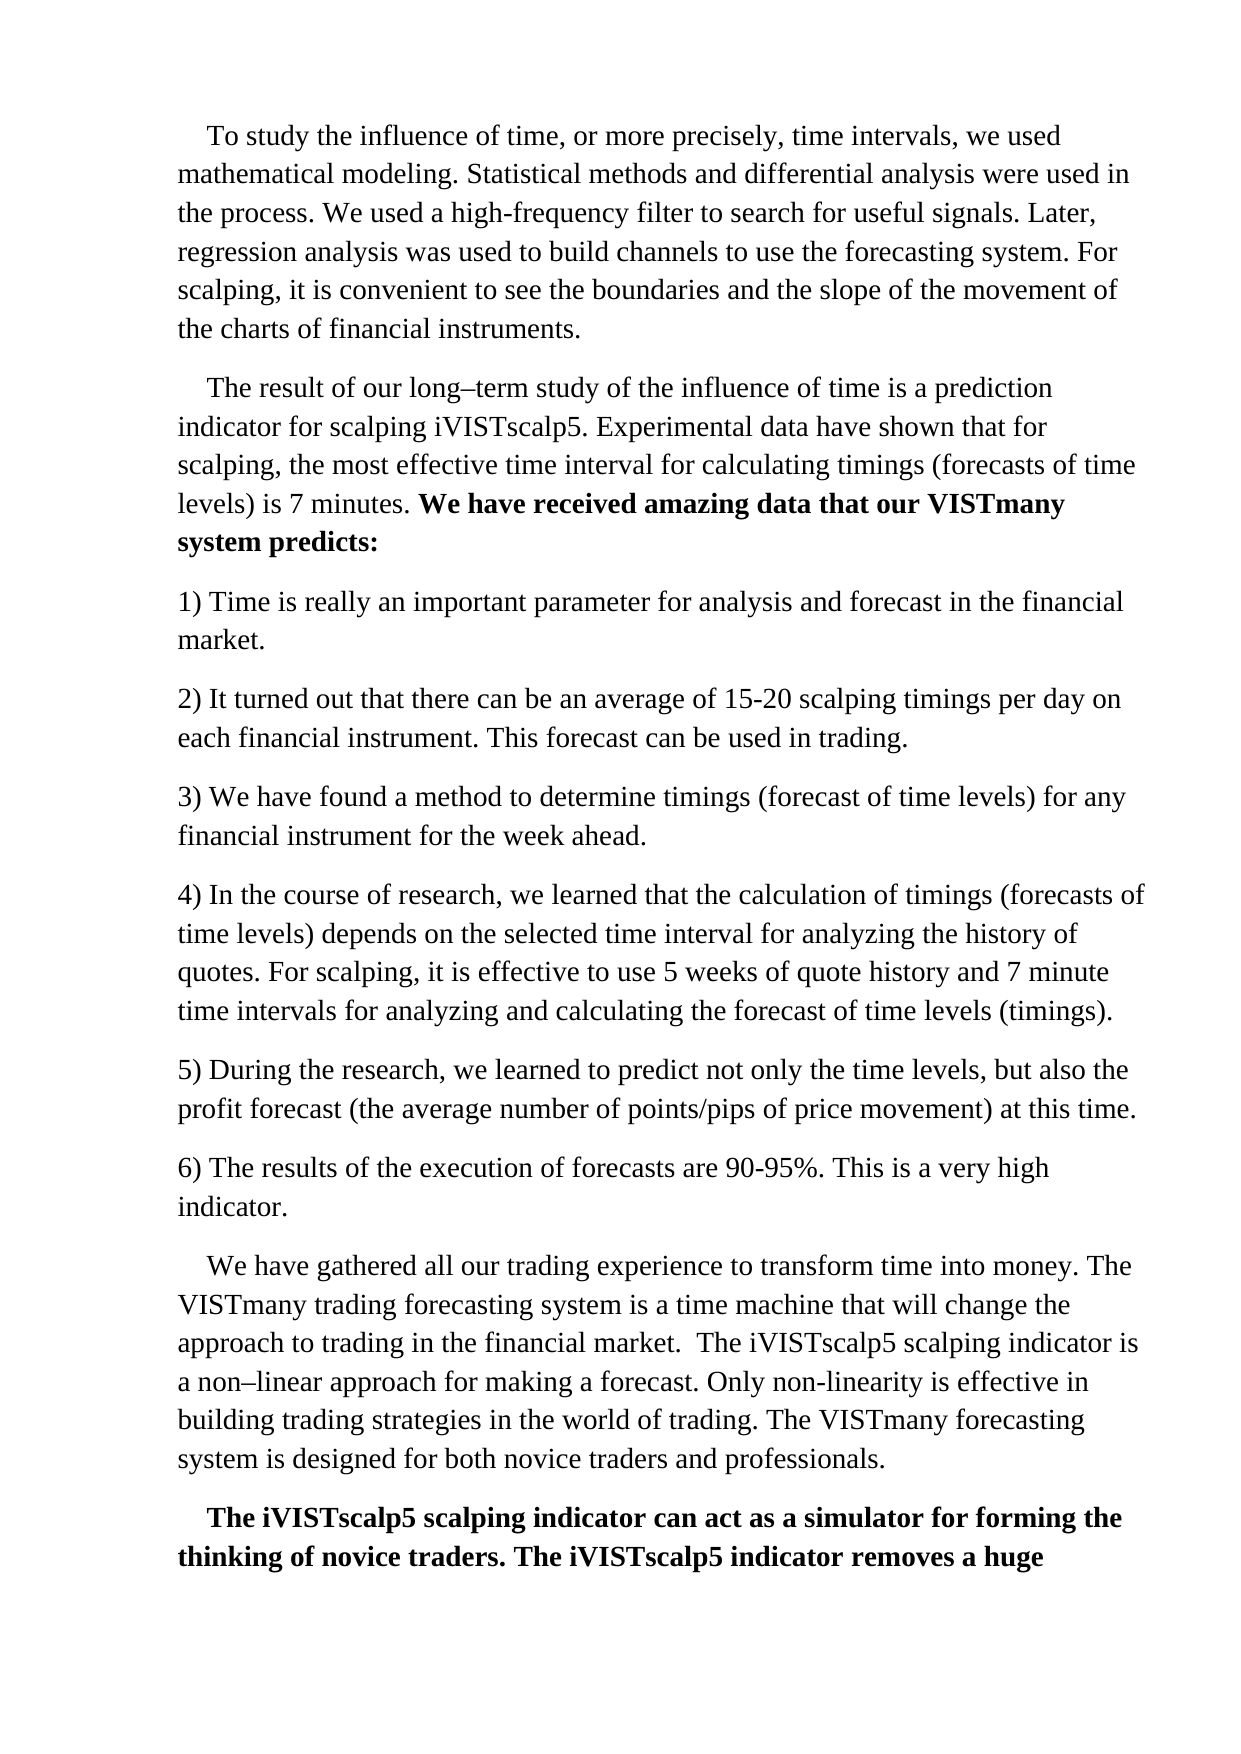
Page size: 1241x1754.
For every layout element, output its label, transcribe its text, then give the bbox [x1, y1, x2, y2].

text 5) During the research, we learned to predict not only the time levels, but also the profit forecast (the average number of points/pips of price movement) at this time. [177, 1052, 1152, 1124]
text 3) We have found a method to determine timings (forecast of time levels) for any financial instrument for the week ahead. [177, 779, 1152, 852]
text To study the influence of time, or more precisely, time intervals, we used mathematical modeling. Statistical methods and differential analysis were used in the process. We used a high-frequency filter to search for useful signals. Later, regression analysis was used to build channels to use the forecasting system. For scalping, it is convenient to see the boundaries and the slope of the movement of the charts of financial instruments. [177, 118, 1152, 344]
text 1) Time is really an important parameter for analysis and forecast in the financial market. [177, 584, 1152, 656]
text The result of our long–term study of the influence of time is a prediction indicator for scalping iVISTscalp5. Experimental data have shown that for scalping, the most effective time interval for calculating timings (forecasts of time levels) is 7 minutes. We have received amazing data that our VISTmany system predicts: [177, 370, 1152, 558]
text 2) It turned out that there can be an average of 15-20 scalping timings per day on each financial instrument. This forecast can be used in trading. [177, 682, 1152, 754]
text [177, 1500, 1152, 1572]
text 6) The results of the execution of forecasts are 90-95%. This is a very high indicator. [177, 1150, 1152, 1222]
text We have gathered all our trading experience to transform time into money. The VISTmany trading forecasting system is a time machine that will change the approach to trading in the financial market. The iVISTscalp5 scalping indicator is a non–linear approach for making a forecast. Only non-linearity is effective in building trading strategies in the world of trading. The VISTmany forecasting system is designed for both novice traders and professionals. [177, 1248, 1152, 1474]
text 4) In the course of research, we learned that the calculation of timings (forecasts of time levels) depends on the selected time interval for analyzing the history of quotes. For scalping, it is effective to use 5 weeks of quote history and 7 minute time intervals for analyzing and calculating the forecast of time levels (timings). [177, 877, 1152, 1027]
